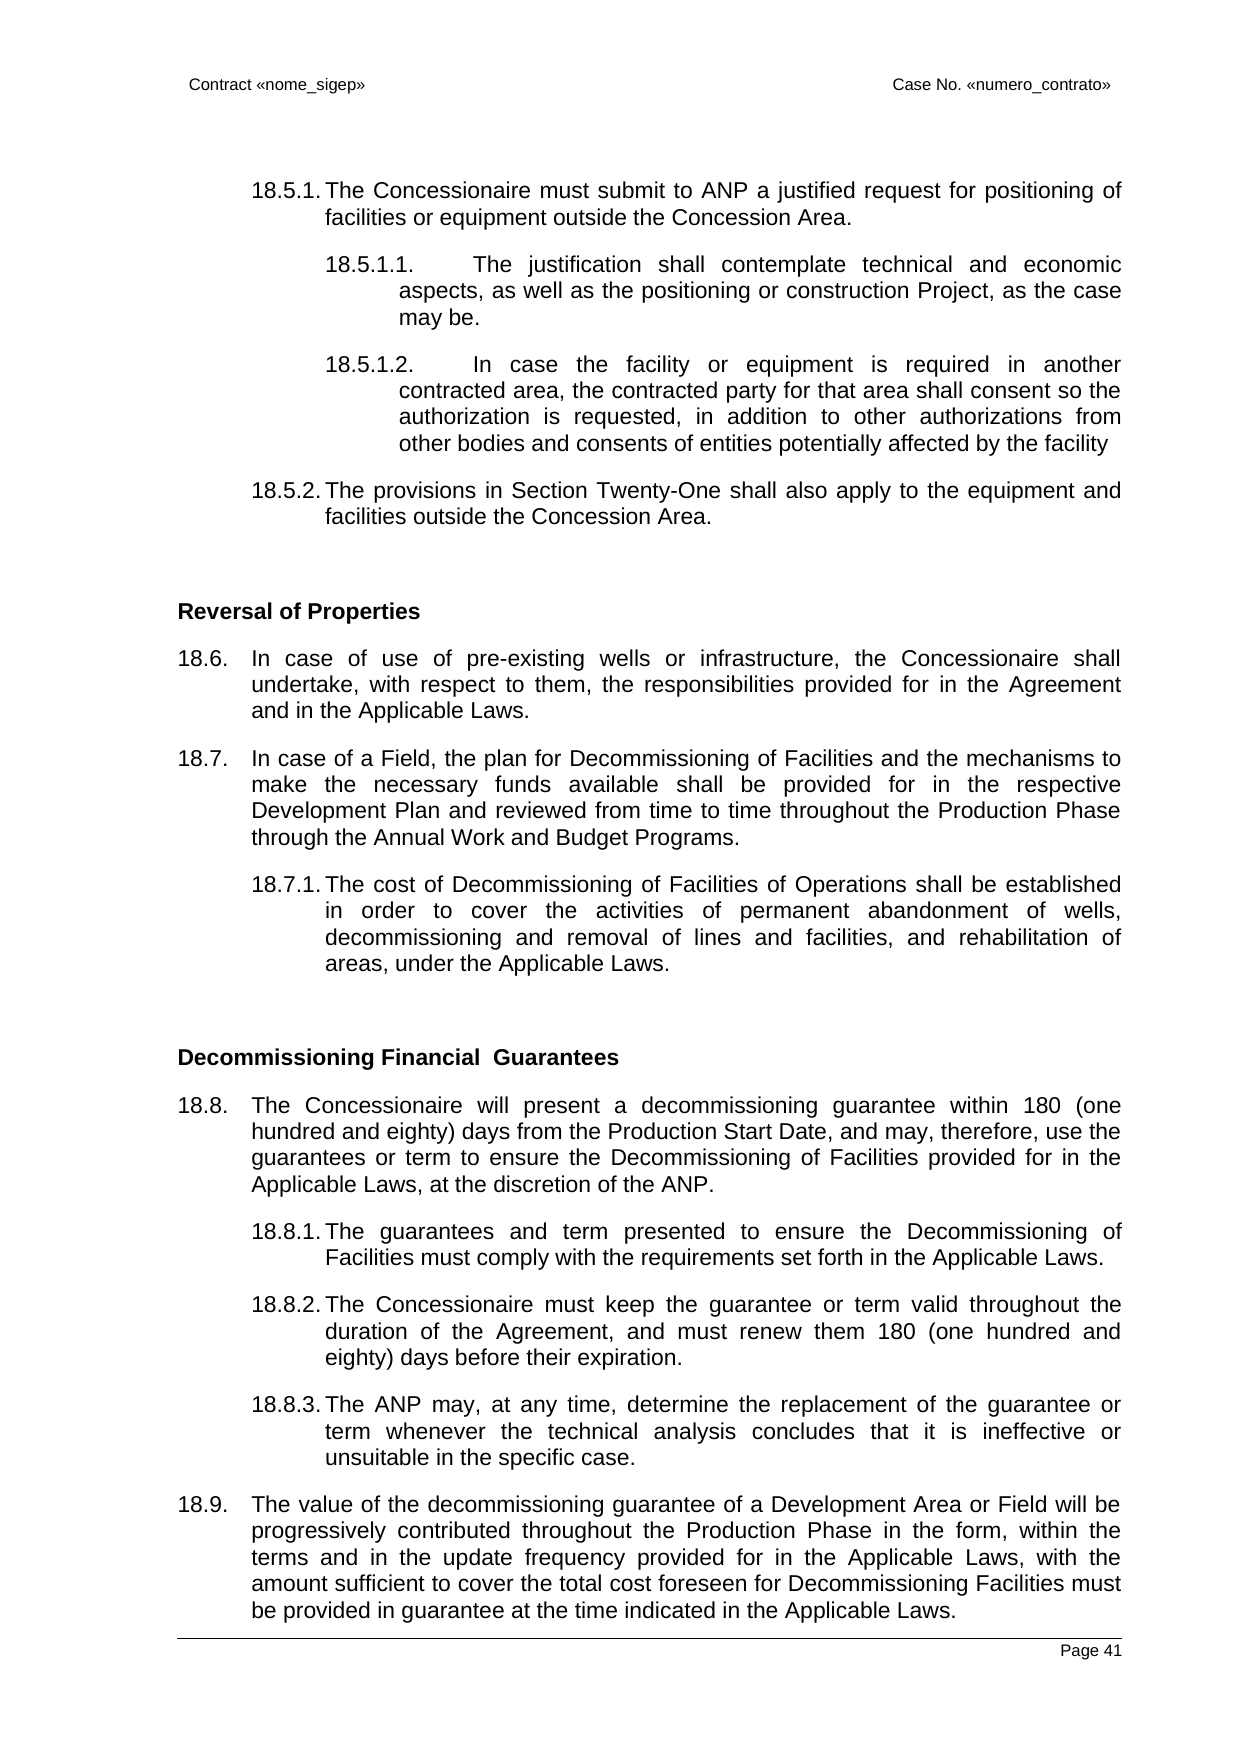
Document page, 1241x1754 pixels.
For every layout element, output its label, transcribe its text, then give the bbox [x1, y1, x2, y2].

text The cost of Decommissioning of Facilities of Operations shall be established in order to cover the activities of permanent abandonment of wells, decommissioning and removal of lines and facilities, and rehabilitation of areas, under the Applicable Laws. [251, 871, 1122, 976]
text In case the facility or equipment is required in another contracted area, the contracted party for that area shall consent so the authorization is requested, in addition to other authorizations from other bodies and consents of entities potentially affected by the facility [325, 351, 1122, 456]
text Decommissioning Financial Guarantees [177, 1044, 1122, 1071]
text The Concessionaire will present a decommissioning guarantee within 180 (one hundred and eighty) days from the Production Start Date, and may, therefore, use the guarantees or term to ensure the Decommissioning of Facilities provided for in the Applicable Laws, at the discretion of the ANP. [177, 1092, 1122, 1197]
text Reversal of Properties [177, 598, 1122, 624]
text The justification shall contemplate technical and economic aspects, as well as the positioning or construction Project, as the case may be. [325, 251, 1122, 330]
text In case of a Field, the plan for Decommissioning of Facilities and the mechanisms to make the necessary funds available shall be provided for in the respective Development Plan and reviewed from time to time throughout the Production Phase through the Annual Work and Budget Programs. [177, 745, 1122, 850]
text The value of the decommissioning guarantee of a Development Area or Field will be progressively contributed throughout the Production Phase in the form, within the terms and in the update frequency provided for in the Applicable Laws, with the amount sufficient to cover the total cost foreseen for Decommissioning Facilities must be provided in guarantee at the time indicated in the Applicable Laws. [177, 1491, 1122, 1623]
text The Concessionaire must keep the guarantee or term valid throughout the duration of the Agreement, and must renew them 180 (one hundred and eighty) days before their expiration. [251, 1291, 1122, 1370]
text The Concessionaire must submit to ANP a justified request for positioning of facilities or equipment outside the Concession Area. [251, 177, 1122, 230]
text The provisions in Section Twenty-One shall also apply to the equipment and facilities outside the Concession Area. [251, 477, 1122, 529]
text The ANP may, at any time, determine the replacement of the guarantee or term whenever the technical analysis concludes that it is ineffective or unsuitable in the specific case. [251, 1391, 1122, 1470]
text In case of use of pre-existing wells or infrastructure, the Concessionaire shall undertake, with respect to them, the responsibilities provided for in the Agreement and in the Applicable Laws. [177, 645, 1122, 724]
text The guarantees and term presented to ensure the Decommissioning of Facilities must comply with the requirements set forth in the Applicable Laws. [251, 1218, 1122, 1271]
